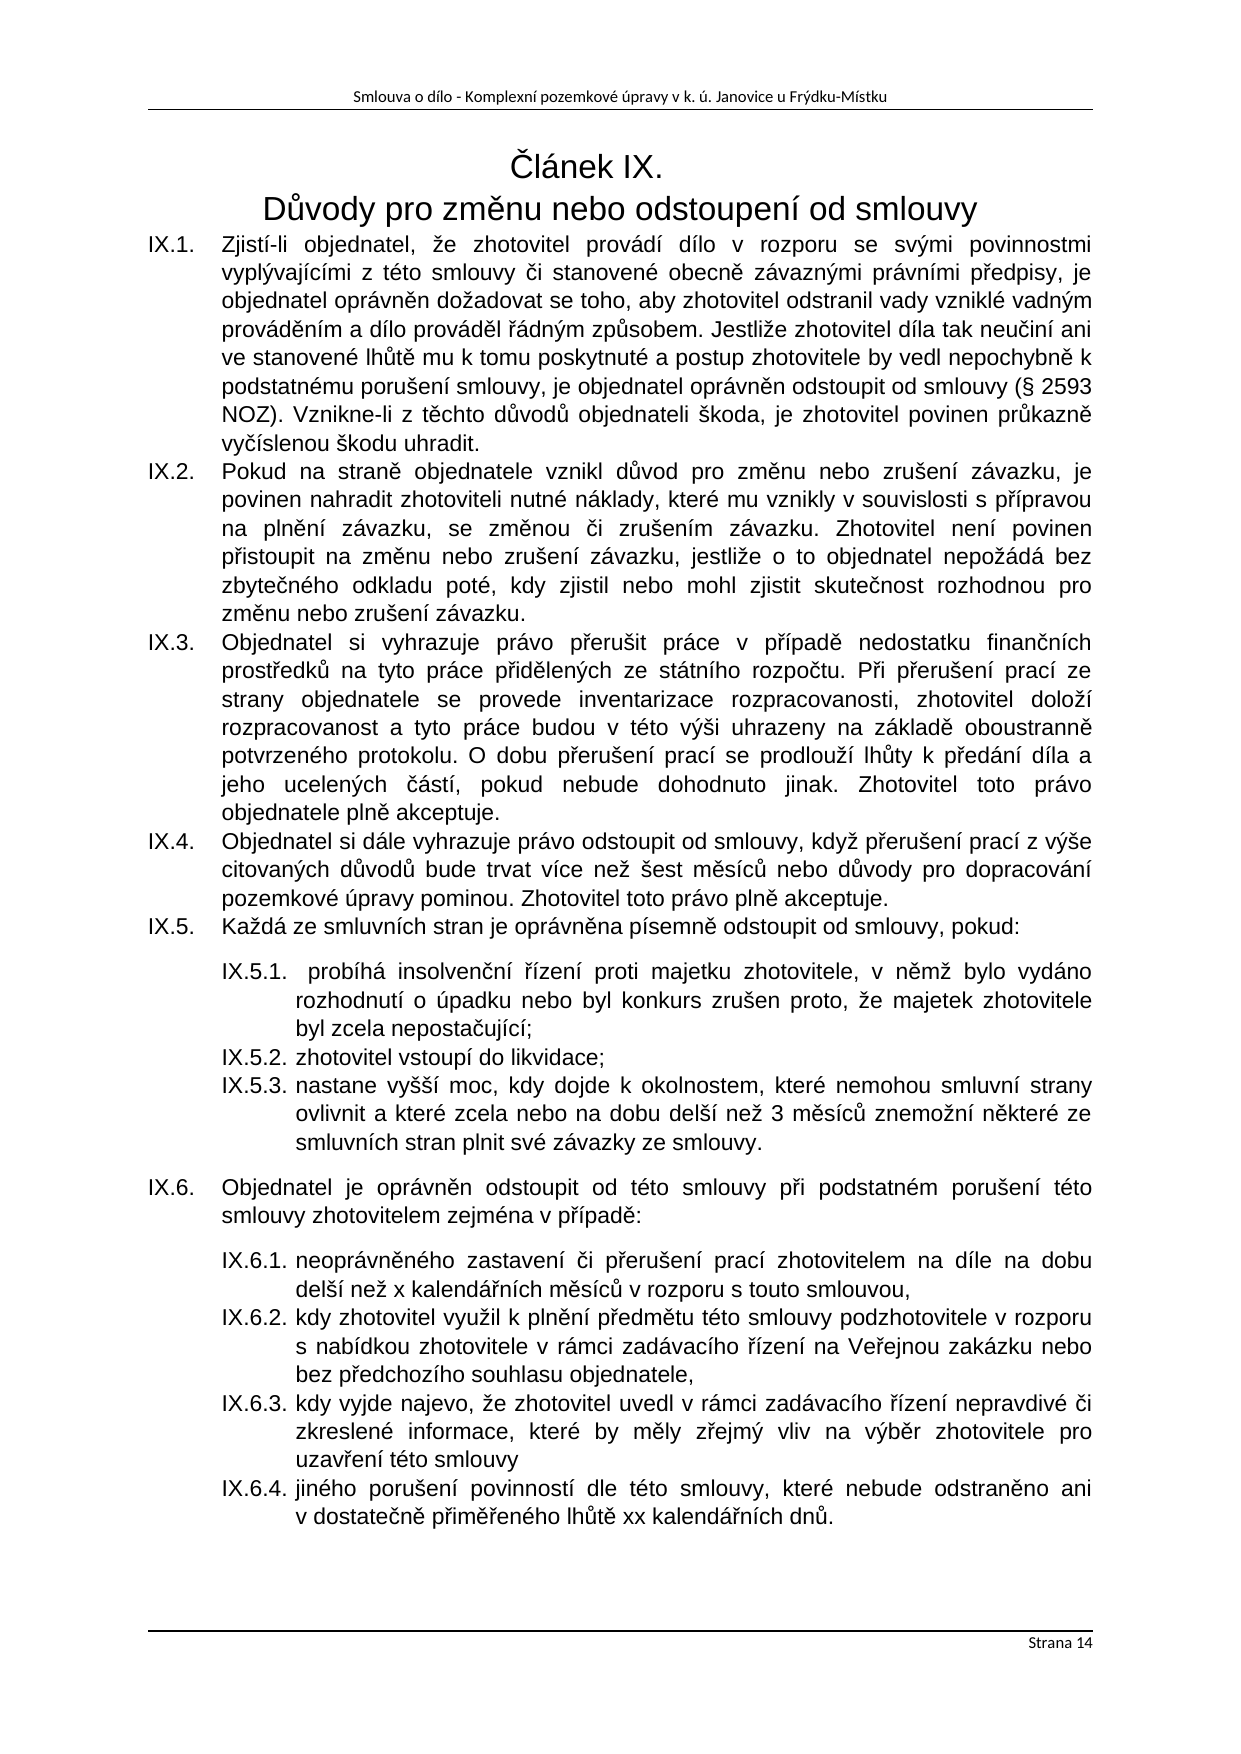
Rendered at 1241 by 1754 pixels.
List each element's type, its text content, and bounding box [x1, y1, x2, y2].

text kdy vyjde najevo, že zhotovitel uvedl v rámci zadávacího řízení nepravdivé či zkreslené informace, které by měly zřejmý vliv na výběr zhotovitele pro uzavření této smlouvy [221, 1389, 1093, 1473]
list Objednatel je oprávněn odstoupit od této smlouvy při podstatném porušení této smlouvy zhotovitelem zejména v případě: [148, 1174, 1093, 1229]
text probíhá insolvenční řízení proti majetku zhotovitele, v němž bylo vydáno rozhodnutí o úpadku nebo byl konkurs zrušen proto, že majetek zhotovitele byl zcela nepostačující; [221, 958, 1093, 1041]
text neoprávněného zastavení či přerušení prací zhotovitelem na díle na dobu delší než x kalendářních měsíců v rozporu s touto smlouvou, [221, 1247, 1093, 1302]
text jiného porušení povinností dle této smlouvy, které nebude odstraněno ani v dostatečně přiměřeného lhůtě xx kalendářních dnů. [221, 1475, 1093, 1530]
text nastane vyšší moc, kdy dojde k okolnostem, které nemohou smluvní strany ovlivnit a které zcela nebo na dobu delší než 3 měsíců znemožní některé ze smluvních stran plnit své závazky ze smlouvy. [221, 1072, 1093, 1155]
list Objednatel si vyhrazuje právo přerušit práce v případě nedostatku finančních prostředků na tyto práce přidělených ze státního rozpočtu. Při přerušení prací ze strany objednatele se provede inventarizace rozpracovanosti, zhotovitel doloží rozpracovanost a tyto práce budou v této výši uhrazeny na základě oboustranně potvrzeného protokolu. O dobu přerušení prací se prodlouží lhůty k předání díla a jeho ucelených částí, pokud nebude dohodnuto jinak. Zhotovitel toto právo objednatele plně akceptuje. [148, 629, 1093, 826]
list Každá ze smluvních stran je oprávněna písemně odstoupit od smlouvy, pokud: [148, 913, 1093, 939]
list Zjistí-li objednatel, že zhotovitel provádí dílo v rozporu se svými povinnostmi vyplývajícími z této smlouvy či stanovené obecně závaznými právními předpisy, je objednatel oprávněn dožadovat se toho, aby zhotovitel odstranil vady vzniklé vadným prováděním a dílo prováděl řádným způsobem. Jestliže zhotovitel díla tak neučiní ani ve stanovené lhůtě mu k tomu poskytnuté a postup zhotovitele by vedl nepochybně k podstatnému porušení smlouvy, je objednatel oprávněn odstoupit od smlouvy (§ 2593 NOZ). Vznikne-li z těchto důvodů objednateli škoda, je zhotovitel povinen průkazně vyčíslenou škodu uhradit. [148, 231, 1093, 456]
list Objednatel si dále vyhrazuje právo odstoupit od smlouvy, když přerušení prací z výše citovaných důvodů bude trvat více než šest měsíců nebo důvody pro dopracování pozemkové úpravy pominou. Zhotovitel toto právo plně akceptuje. [148, 828, 1093, 911]
text zhotovitel vstoupí do likvidace; [221, 1043, 1093, 1070]
subtitle Důvody pro změnu nebo odstoupení od smlouvy [148, 148, 1093, 227]
text kdy zhotovitel využil k plnění předmětu této smlouvy podzhotovitele v rozporu s nabídkou zhotovitele v rámci zadávacího řízení na Veřejnou zakázku nebo bez předchozího souhlasu objednatele, [221, 1304, 1093, 1387]
list Pokud na straně objednatele vznikl důvod pro změnu nebo zrušení závazku, je povinen nahradit zhotoviteli nutné náklady, které mu vznikly v souvislosti s přípravou na plnění závazku, se změnou či zrušením závazku. Zhotovitel není povinen přistoupit na změnu nebo zrušení závazku, jestliže o to objednatel nepožádá bez zbytečného odkladu poté, kdy zjistil nebo mohl zjistit skutečnost rozhodnou pro změnu nebo zrušení závazku. [148, 458, 1093, 627]
